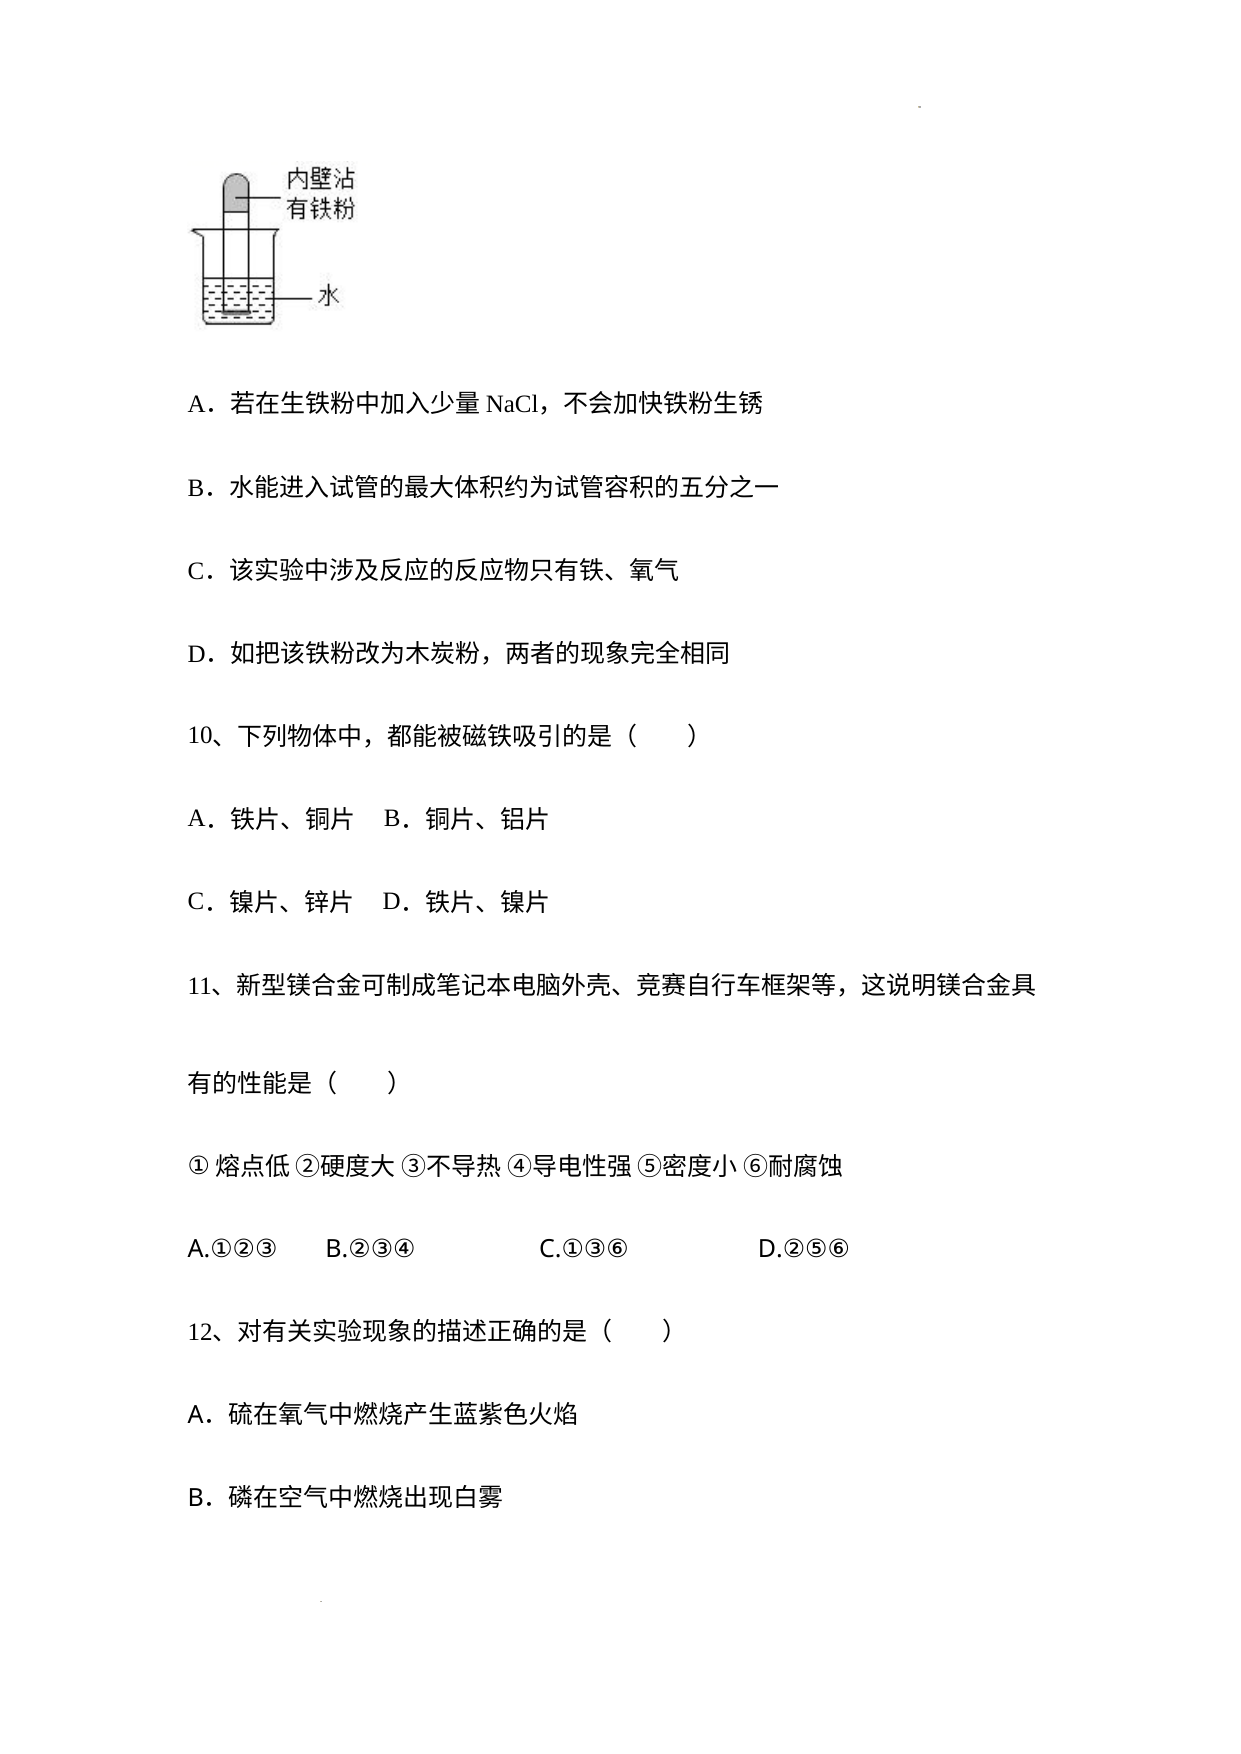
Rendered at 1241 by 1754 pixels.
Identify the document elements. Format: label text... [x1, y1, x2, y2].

text ①熔点低 ②硬度大 ③不导热 ④导电性强 ⑤密度小 ⑥耐腐蚀 [187, 1132, 1053, 1197]
text B．磷在空气中燃烧出现白雾 [187, 1463, 1053, 1528]
picture [187, 161, 372, 344]
text C．镍片、锌片 D．铁片、镍片 [187, 868, 1053, 933]
text B．水能进入试管的最大体积约为试管容积的五分之一 [187, 453, 1053, 518]
text 12、对有关实验现象的描述正确的是（ ） [187, 1297, 1053, 1362]
text A.①②③ B.②③④ C.①③⑥ D.②⑤⑥ [187, 1215, 1053, 1280]
text 11、新型镁合金可制成笔记本电脑外壳、竞赛自行车框架等，这说明镁合金具有的性能是（ ） [187, 951, 1053, 1114]
text A．硫在氧气中燃烧产生蓝紫色火焰 [187, 1380, 1053, 1445]
text A．铁片、铜片 B．铜片、铝片 [187, 785, 1053, 850]
text A．若在生铁粉中加入少量NaCl，不会加快铁粉生锈 [187, 369, 1053, 434]
text C．该实验中涉及反应的反应物只有铁、氧气 [187, 536, 1053, 601]
text D．如把该铁粉改为木炭粉，两者的现象完全相同 [187, 619, 1053, 684]
text 10、下列物体中，都能被磁铁吸引的是（ ） [187, 702, 1053, 767]
